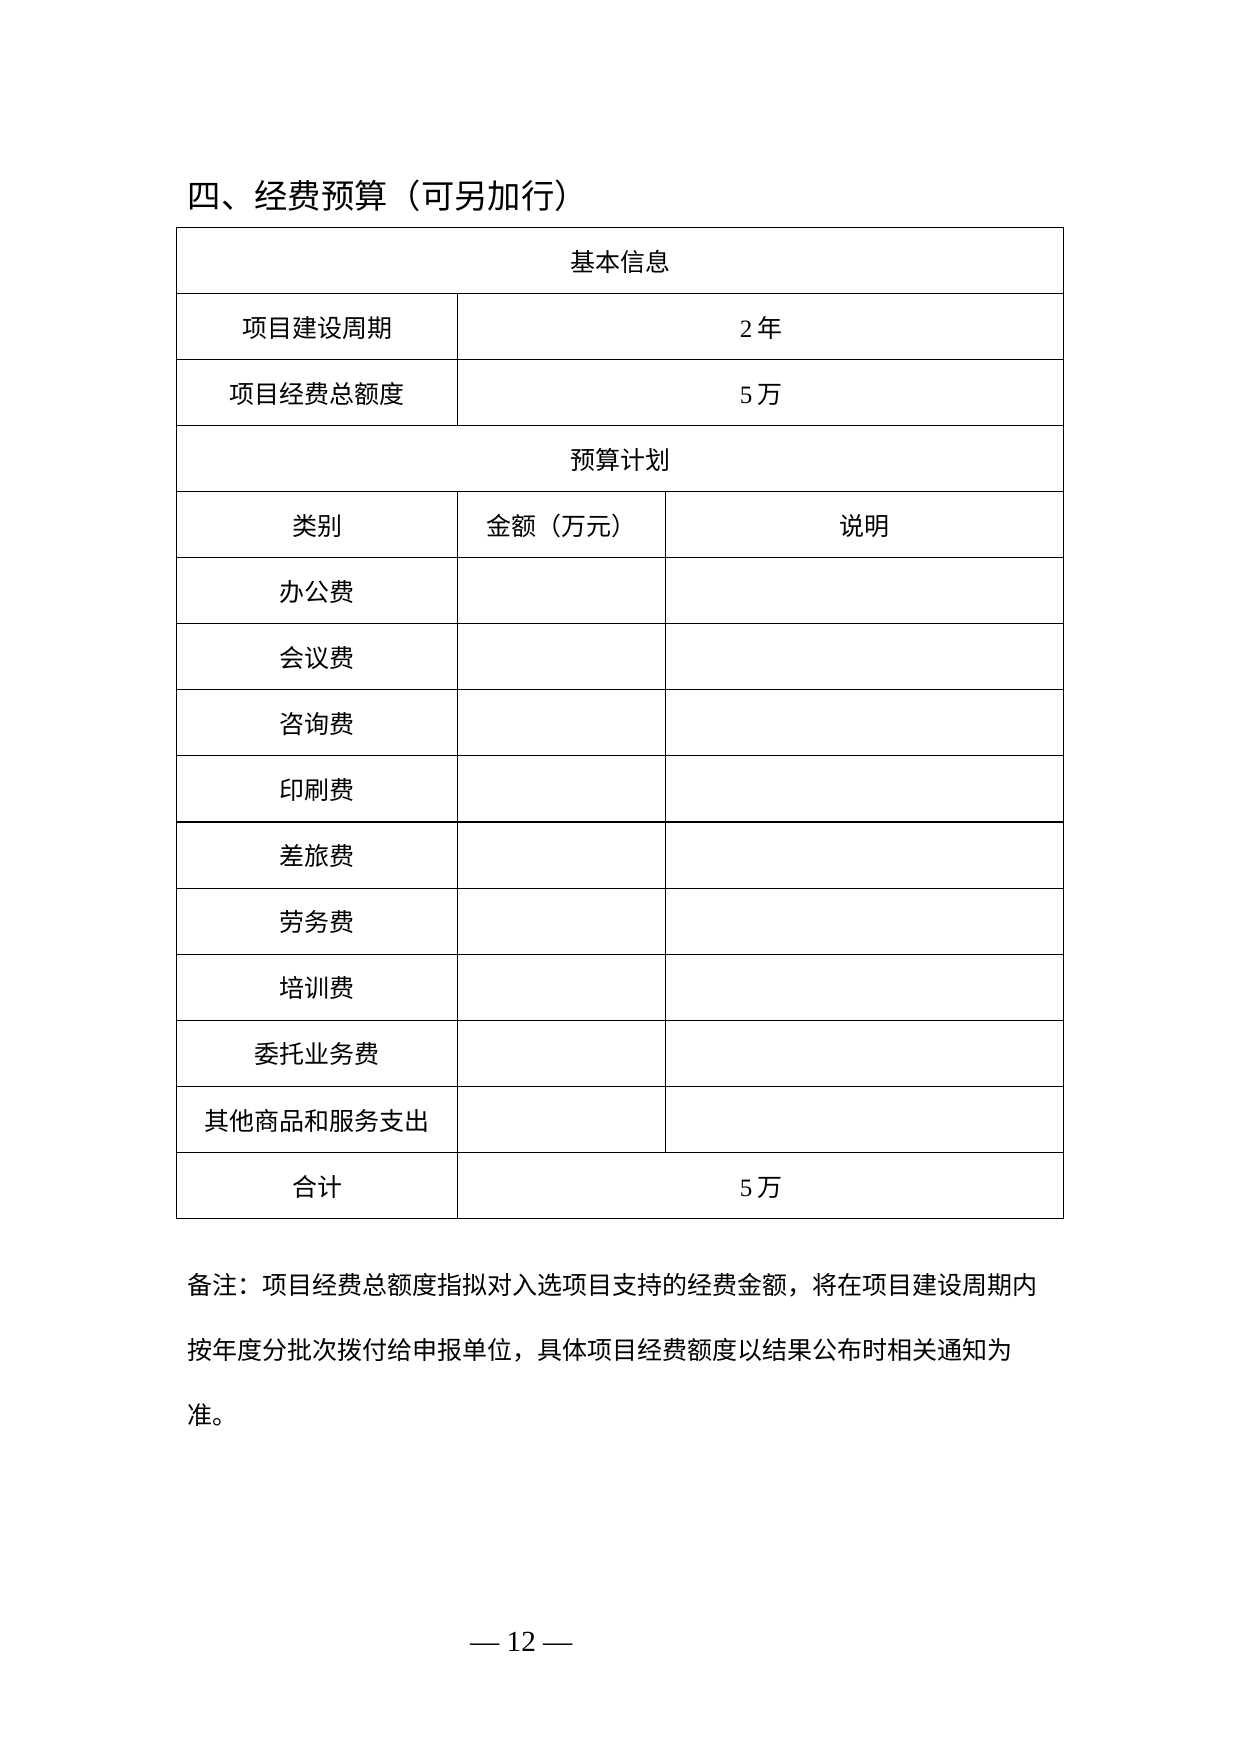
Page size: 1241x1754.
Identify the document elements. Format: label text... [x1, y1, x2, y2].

table_cell [666, 889, 1063, 953]
table_header 基本信息 [177, 228, 1063, 293]
table_cell 培训费 [177, 955, 457, 1019]
table_cell [458, 1021, 665, 1086]
table_cell [666, 1087, 1063, 1152]
table_cell [458, 823, 665, 887]
table_cell 委托业务费 [177, 1021, 457, 1086]
table_cell 2年 [458, 294, 1063, 359]
table_cell [458, 1087, 665, 1152]
table_cell [458, 889, 665, 953]
table_cell 项目经费总额度 [177, 360, 457, 425]
table_cell [666, 823, 1063, 887]
table_cell [458, 756, 665, 821]
table_cell 差旅费 [177, 823, 457, 887]
table_cell 类别 [177, 492, 457, 557]
table_cell 劳务费 [177, 889, 457, 953]
table_cell 说明 [666, 492, 1063, 557]
table_cell 5万 [458, 360, 1063, 425]
table_cell [666, 558, 1063, 623]
table_cell 办公费 [177, 558, 457, 623]
table_cell [458, 690, 665, 755]
table_cell 咨询费 [177, 690, 457, 755]
table_cell 项目建设周期 [177, 294, 457, 359]
text 备注：项目经费总额度指拟对入选项目支持的经费金额，将在项目建设周期内按年度分批次拨付给申报单位，具体项目经费额度以结果公布时相关通知为准。 [187, 1251, 1053, 1446]
table_cell 会议费 [177, 624, 457, 689]
table_cell [458, 955, 665, 1019]
table_cell [666, 624, 1063, 689]
table_cell 金额（万元） [458, 492, 665, 557]
table_cell 预算计划 [177, 426, 1063, 491]
table_cell [666, 690, 1063, 755]
table_cell [666, 756, 1063, 821]
table_cell 印刷费 [177, 756, 457, 821]
table_cell [666, 955, 1063, 1019]
table_cell 其他商品和服务支出 [177, 1087, 457, 1152]
table_cell [458, 624, 665, 689]
text 四、经费预算（可另加行） [187, 162, 1053, 227]
table_cell [458, 558, 665, 623]
table_cell [666, 1021, 1063, 1086]
table_cell 合计 [177, 1153, 457, 1218]
table_cell 5万 [458, 1153, 1063, 1218]
